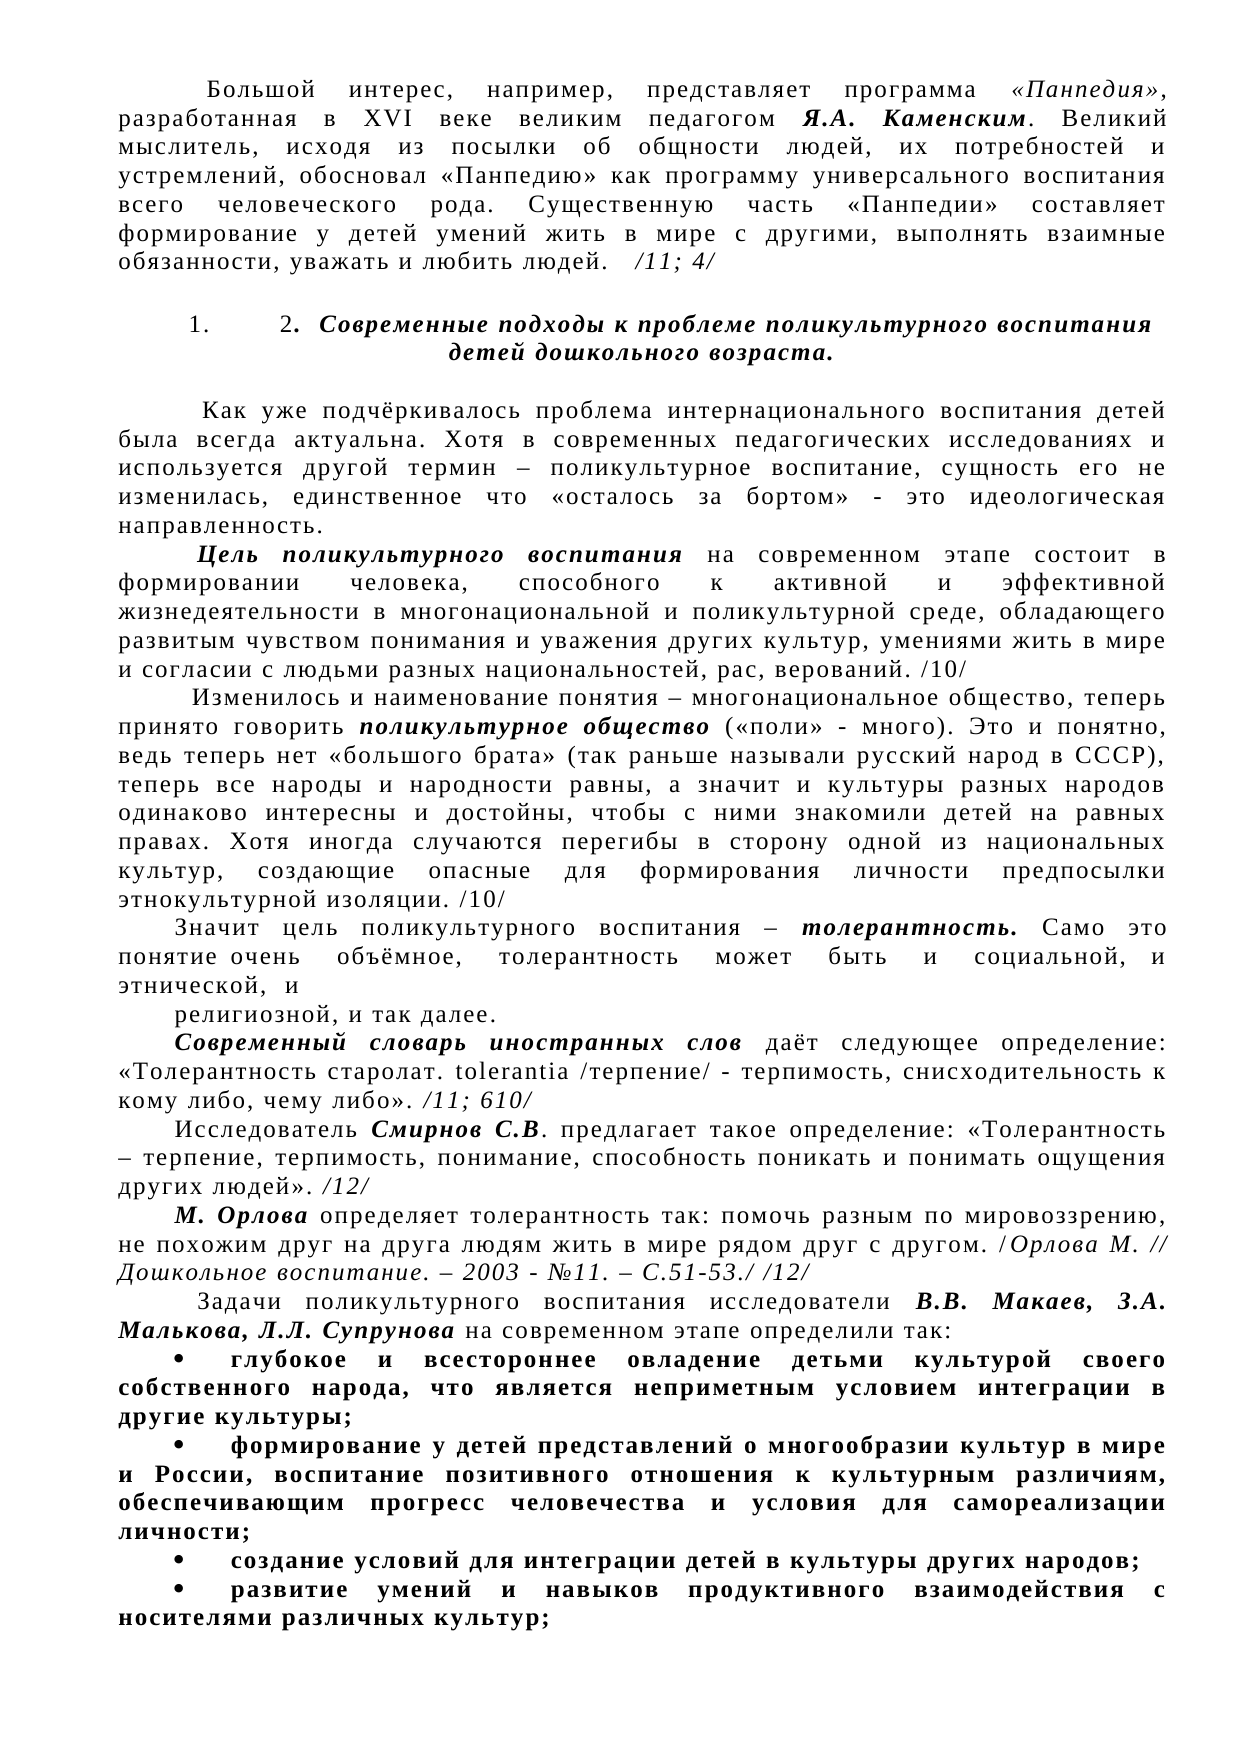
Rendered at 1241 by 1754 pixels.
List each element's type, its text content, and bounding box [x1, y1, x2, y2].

list развитие умений и навыков продуктивного взаимодействия с носителями различных культур; [118, 1574, 1167, 1631]
text Как уже подчёркивалось проблема интернационального воспитания детей была всегда актуальна. Хотя в современных педагогических исследованиях и используется другой термин – поликультурное воспитание, сущность его не изменилась, единственное что «осталось за бортом» - это идеологическая направленность. [118, 395, 1167, 539]
text Цель поликультурного воспитания на современном этапе состоит в формировании человека, способного к активной и эффективной жизнедеятельности в многонациональной и поликультурной среде, обладающего развитым чувством понимания и уважения других культур, умениями жить в мире и согласии с людьми разных национальностей, рас, верований. /10/ [118, 539, 1167, 682]
list формирование у детей представлений о многообразии культур в мире и России, воспитание позитивного отношения к культурным различиям, обеспечивающим прогресс человечества и условия для самореализации личности; [118, 1430, 1167, 1545]
list создание условий для интеграции детей в культуры других народов; [118, 1545, 1167, 1574]
list глубокое и всестороннее овладение детьми культурой своего собственного народа, что является неприметным условием интеграции в другие культуры; [118, 1344, 1167, 1430]
text Значит цель поликультурного воспитания – толерантность. Само это понятие очень объёмное, толерантность может быть и социальной, и этнической, и [118, 912, 1167, 999]
text Современный словарь иностранных слов даёт следующее определение: «Толерантность старолат. tolerantia /терпение/ - терпимость, снисходительность к кому либо, чему либо». /11; 610/ [118, 1027, 1167, 1114]
text М. Орлова определяет толерантность так: помочь разным по мировоззрению, не похожим друг на друга людям жить в мире рядом друг с другом. /Орлова М. // Дошкольное воспитание. – 2003 - №11. – С.51-53./ /12/ [118, 1200, 1167, 1286]
text Задачи поликультурного воспитания исследователи В.В. Макаев, З.А. Малькова, Л.Л. Супрунова на современном этапе определили так: [118, 1286, 1167, 1344]
list 2. Современные подходы к проблеме поликультурного воспитания детей дошкольного возраста. [118, 309, 1167, 366]
text Изменилось и наименование понятия – многонациональное общество, теперь принято говорить поликультурное общество («поли» - много). Это и понятно, ведь теперь нет «большого брата» (так раньше называли русский народ в СССР), теперь все народы и народности равны, а значит и культуры разных народов одинаково интересны и достойны, чтобы с ними знакомили детей на равных правах. Хотя иногда случаются перегибы в сторону одной из национальных культур, создающие опасные для формирования личности предпосылки этнокультурной изоляции. /10/ [118, 682, 1167, 912]
text Исследователь Смирнов С.В. предлагает такое определение: «Толерантность – терпение, терпимость, понимание, способность поникать и понимать ощущения других людей». /12/ [118, 1114, 1167, 1200]
text Большой интерес, например, представляет программа «Панпедия», разработанная в XVI веке великим педагогом Я.А. Каменским. Великий мыслитель, исходя из посылки об общности людей, их потребностей и устремлений, обосновал «Панпедию» как программу универсального воспитания всего человеческого рода. Существенную часть «Панпедии» составляет формирование у детей умений жить в мире с другими, выполнять взаимные обязанности, уважать и любить людей. /11; 4/ [118, 74, 1167, 275]
text религиозной, и так далее. [118, 999, 1167, 1027]
